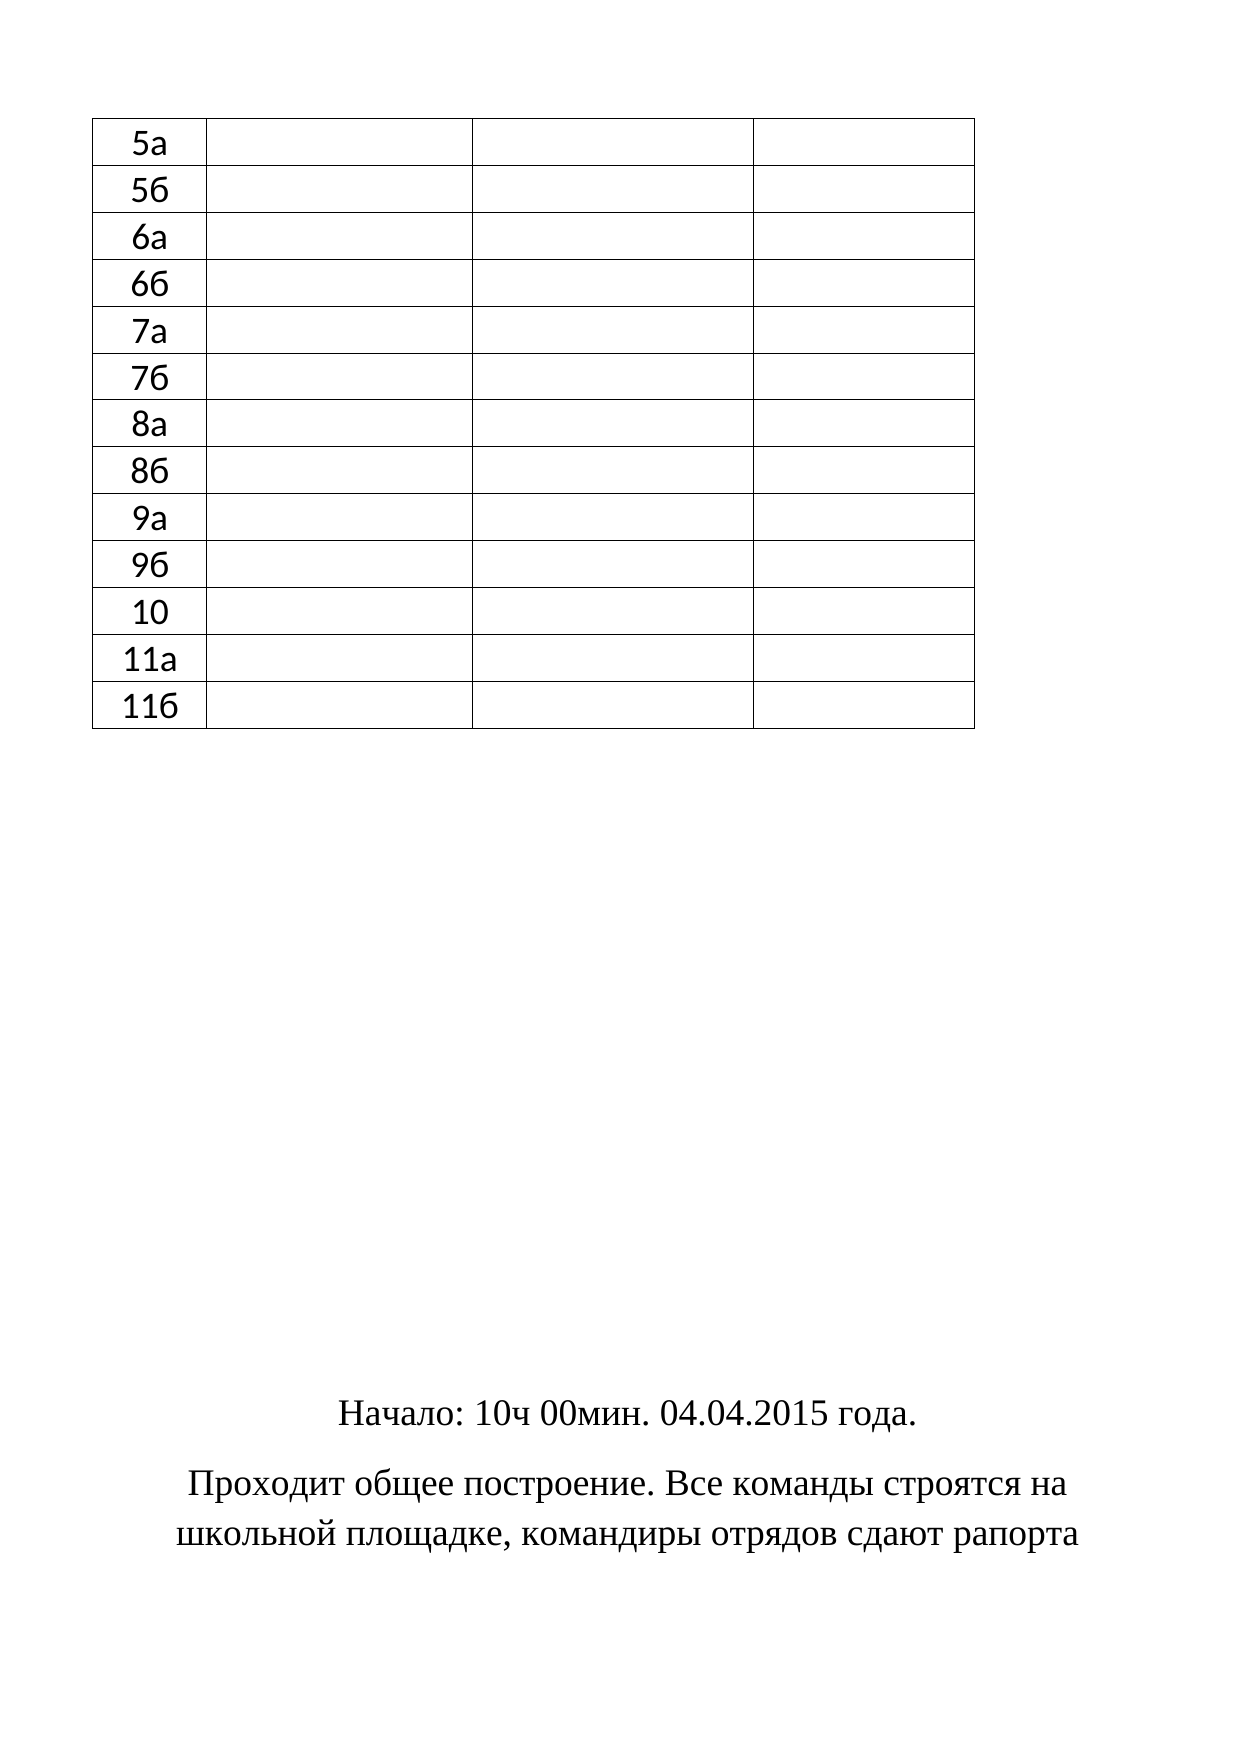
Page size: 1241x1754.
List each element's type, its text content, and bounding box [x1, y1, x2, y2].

table_cell [473, 213, 753, 259]
table_cell [207, 682, 472, 727]
table_cell [754, 166, 974, 212]
table_cell 9б [93, 541, 206, 587]
table_cell [207, 588, 472, 634]
table_cell [207, 119, 472, 165]
table_cell [207, 541, 472, 587]
table_cell 11б [93, 682, 206, 727]
table_cell 7б [93, 354, 206, 399]
table_cell [207, 635, 472, 681]
table_cell [754, 119, 974, 165]
table_cell [207, 213, 472, 259]
table_cell [754, 447, 974, 493]
table_cell [754, 682, 974, 727]
table_cell 5а [93, 119, 206, 165]
table_cell [473, 260, 753, 306]
table_cell [473, 400, 753, 446]
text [103, 1461, 1152, 1553]
table_cell [207, 400, 472, 446]
table_cell [754, 307, 974, 352]
table_cell 7а [93, 307, 206, 352]
table_cell [754, 588, 974, 634]
table_cell [473, 354, 753, 399]
table_cell [207, 260, 472, 306]
table_cell [754, 494, 974, 540]
table_cell [207, 307, 472, 352]
table_cell [473, 166, 753, 212]
table_cell [754, 635, 974, 681]
table_cell [207, 447, 472, 493]
table_cell 11а [93, 635, 206, 681]
table_cell [207, 166, 472, 212]
table_cell [754, 260, 974, 306]
table_cell [473, 635, 753, 681]
table_cell [207, 354, 472, 399]
table_cell [473, 447, 753, 493]
table_cell 6б [93, 260, 206, 306]
table_cell 8б [93, 447, 206, 493]
table_cell [473, 682, 753, 727]
table_cell [473, 494, 753, 540]
table_cell [473, 541, 753, 587]
table_cell 9а [93, 494, 206, 540]
table_cell [754, 541, 974, 587]
text Начало: 10ч 00мин. 04.04.2015 года. [103, 1390, 1152, 1433]
table_cell 5б [93, 166, 206, 212]
table_cell [754, 354, 974, 399]
table_cell [754, 213, 974, 259]
table_cell [473, 307, 753, 352]
table_cell 10 [93, 588, 206, 634]
table_cell [473, 588, 753, 634]
table_cell [207, 494, 472, 540]
table_cell [473, 119, 753, 165]
table_cell [754, 400, 974, 446]
table_cell 8а [93, 400, 206, 446]
table_cell 6а [93, 213, 206, 259]
